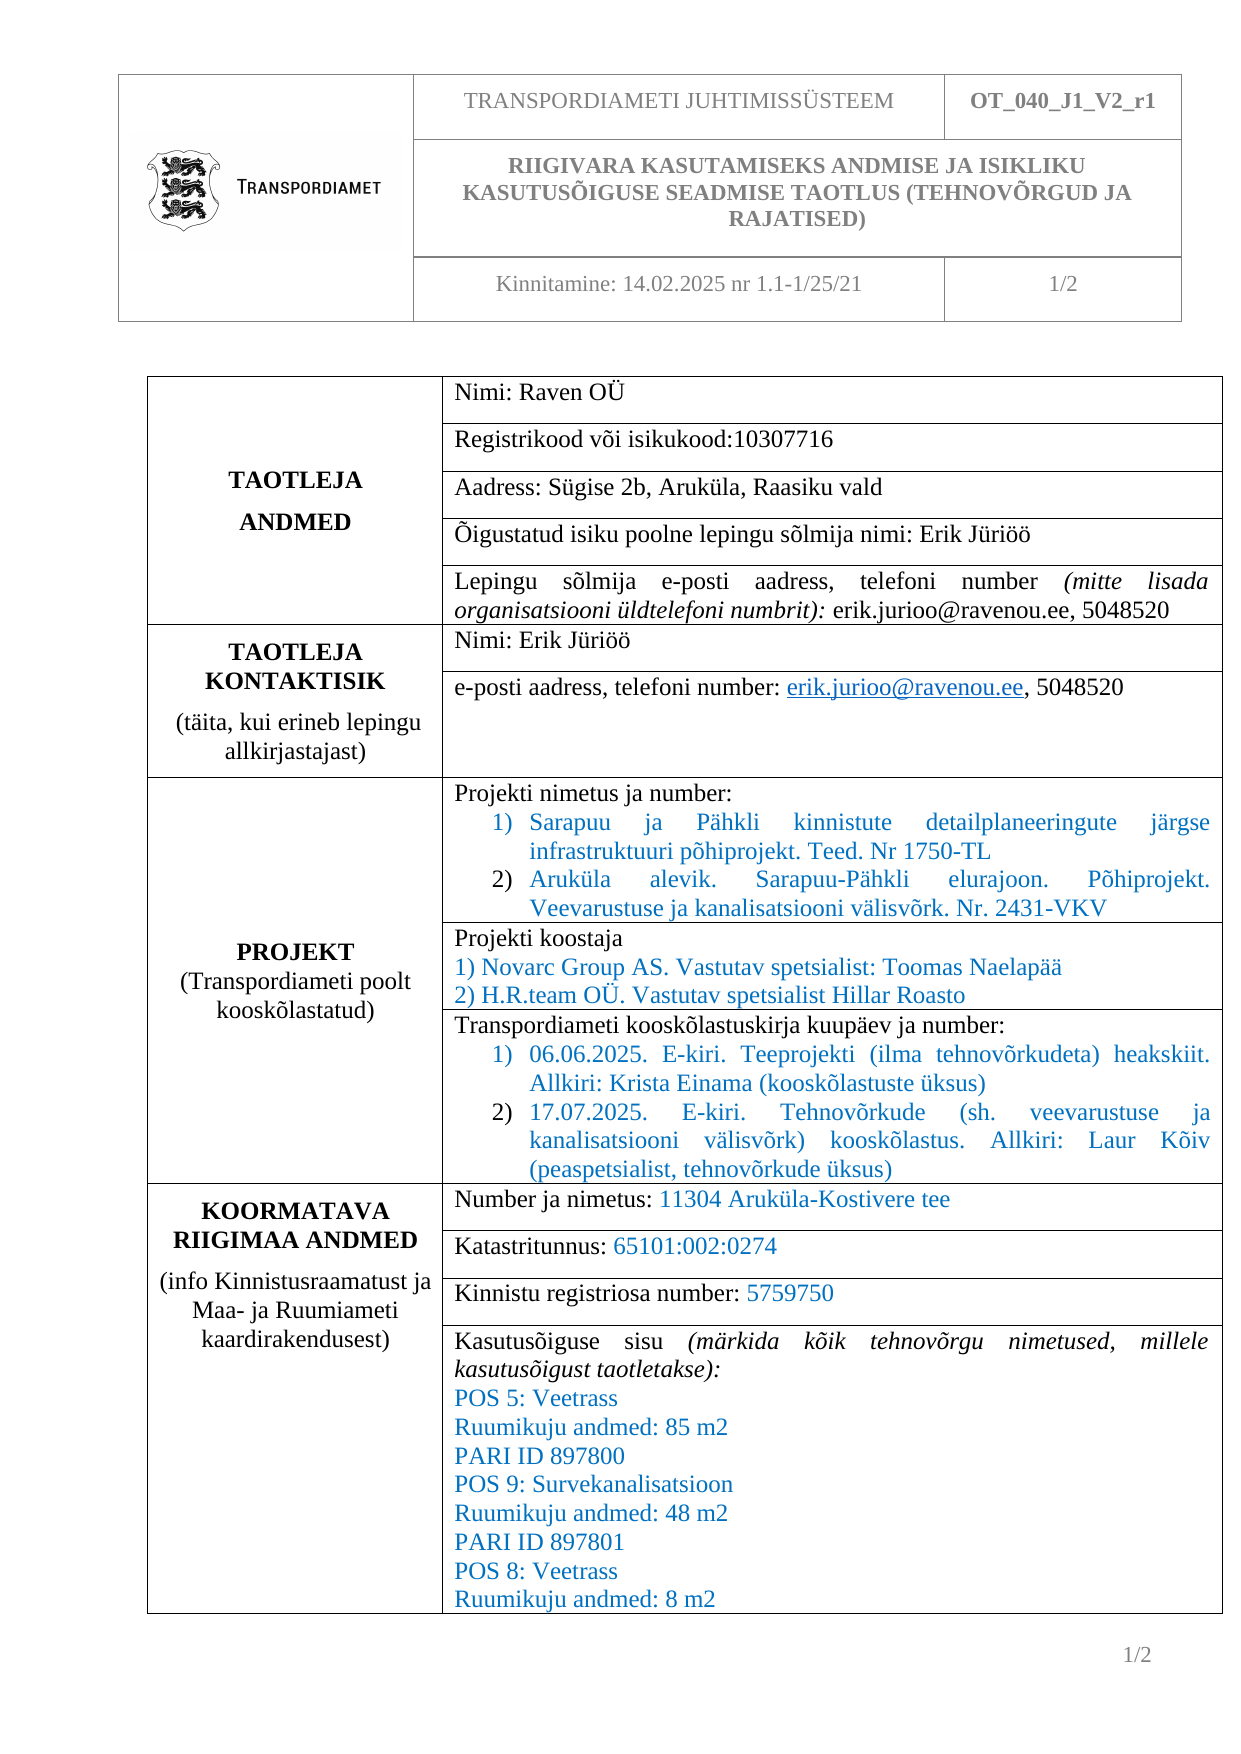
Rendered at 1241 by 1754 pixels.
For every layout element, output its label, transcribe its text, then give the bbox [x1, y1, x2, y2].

table_header TAOTLEJA ANDMED [148, 377, 442, 624]
table_cell Nimi: Erik Jüriöö [443, 625, 1222, 671]
table_cell TAOTLEJA KONTAKTISIK (täita, kui erineb lepingu allkirjastajast) [148, 625, 442, 777]
table_cell Projekti koostaja 1) Novarc Group AS. Vastutav spetsialist: Toomas Naelapää 2) H.R.team OÜ. Vastutav spetsialist Hillar Roasto [443, 923, 1222, 1009]
table_cell PROJEKT (Transpordiameti poolt kooskõlastatud) [148, 778, 442, 1183]
table_cell Registrikood või isikukood:10307716 [443, 424, 1222, 471]
table_cell Aadress: Sügise 2b, Aruküla, Raasiku vald [443, 472, 1222, 518]
table_cell Lepingu sõlmija e-posti aadress, telefoni number (mitte lisada organisatsiooni üldtelefoni numbrit): erik.jurioo@ravenou.ee, 5048520 [443, 566, 1222, 624]
table_cell Projekti nimetus ja number: Sarapuu ja Pähkli kinnistute detailplaneeringute järgse infrastruktuuri põhiprojekt. Teed. Nr 1750-TL Aruküla alevik. Sarapuu-Pähkli elurajoon. Põhiprojekt. Veevarustuse ja kanalisatsiooni välisvõrk. Nr. 2431-VKV [443, 778, 1222, 922]
table_cell e-posti aadress, telefoni number: erik.jurioo@ravenou.ee, 5048520 [443, 672, 1222, 777]
table_cell KOORMATAVA RIIGIMAA ANDMED (info Kinnistusraamatust ja Maa- ja Ruumiameti kaardirakendusest) [148, 1184, 442, 1613]
table_cell Õigustatud isiku poolne lepingu sõlmija nimi: Erik Jüriöö [443, 519, 1222, 565]
table_cell Transpordiameti kooskõlastuskirja kuupäev ja number: 06.06.2025. E-kiri. Teeprojekti (ilma tehnovõrkudeta) heakskiit. Allkiri: Krista Einama (kooskõlastuste üksus) 17.07.2025. E-kiri. Tehnovõrkude (sh. veevarustuse ja kanalisatsiooni välisvõrk) kooskõlastus. Allkiri: Laur Kõiv (peaspetsialist, tehnovõrkude üksus) [443, 1010, 1222, 1183]
table_cell Number ja nimetus: 11304 Aruküla-Kostivere tee [443, 1184, 1222, 1230]
table_cell Katastritunnus: 65101:002:0274 [443, 1231, 1222, 1277]
table_cell Kinnistu registriosa number: 5759750 [443, 1279, 1222, 1325]
picture [129, 132, 402, 251]
table_header Nimi: Raven OÜ [443, 377, 1222, 423]
